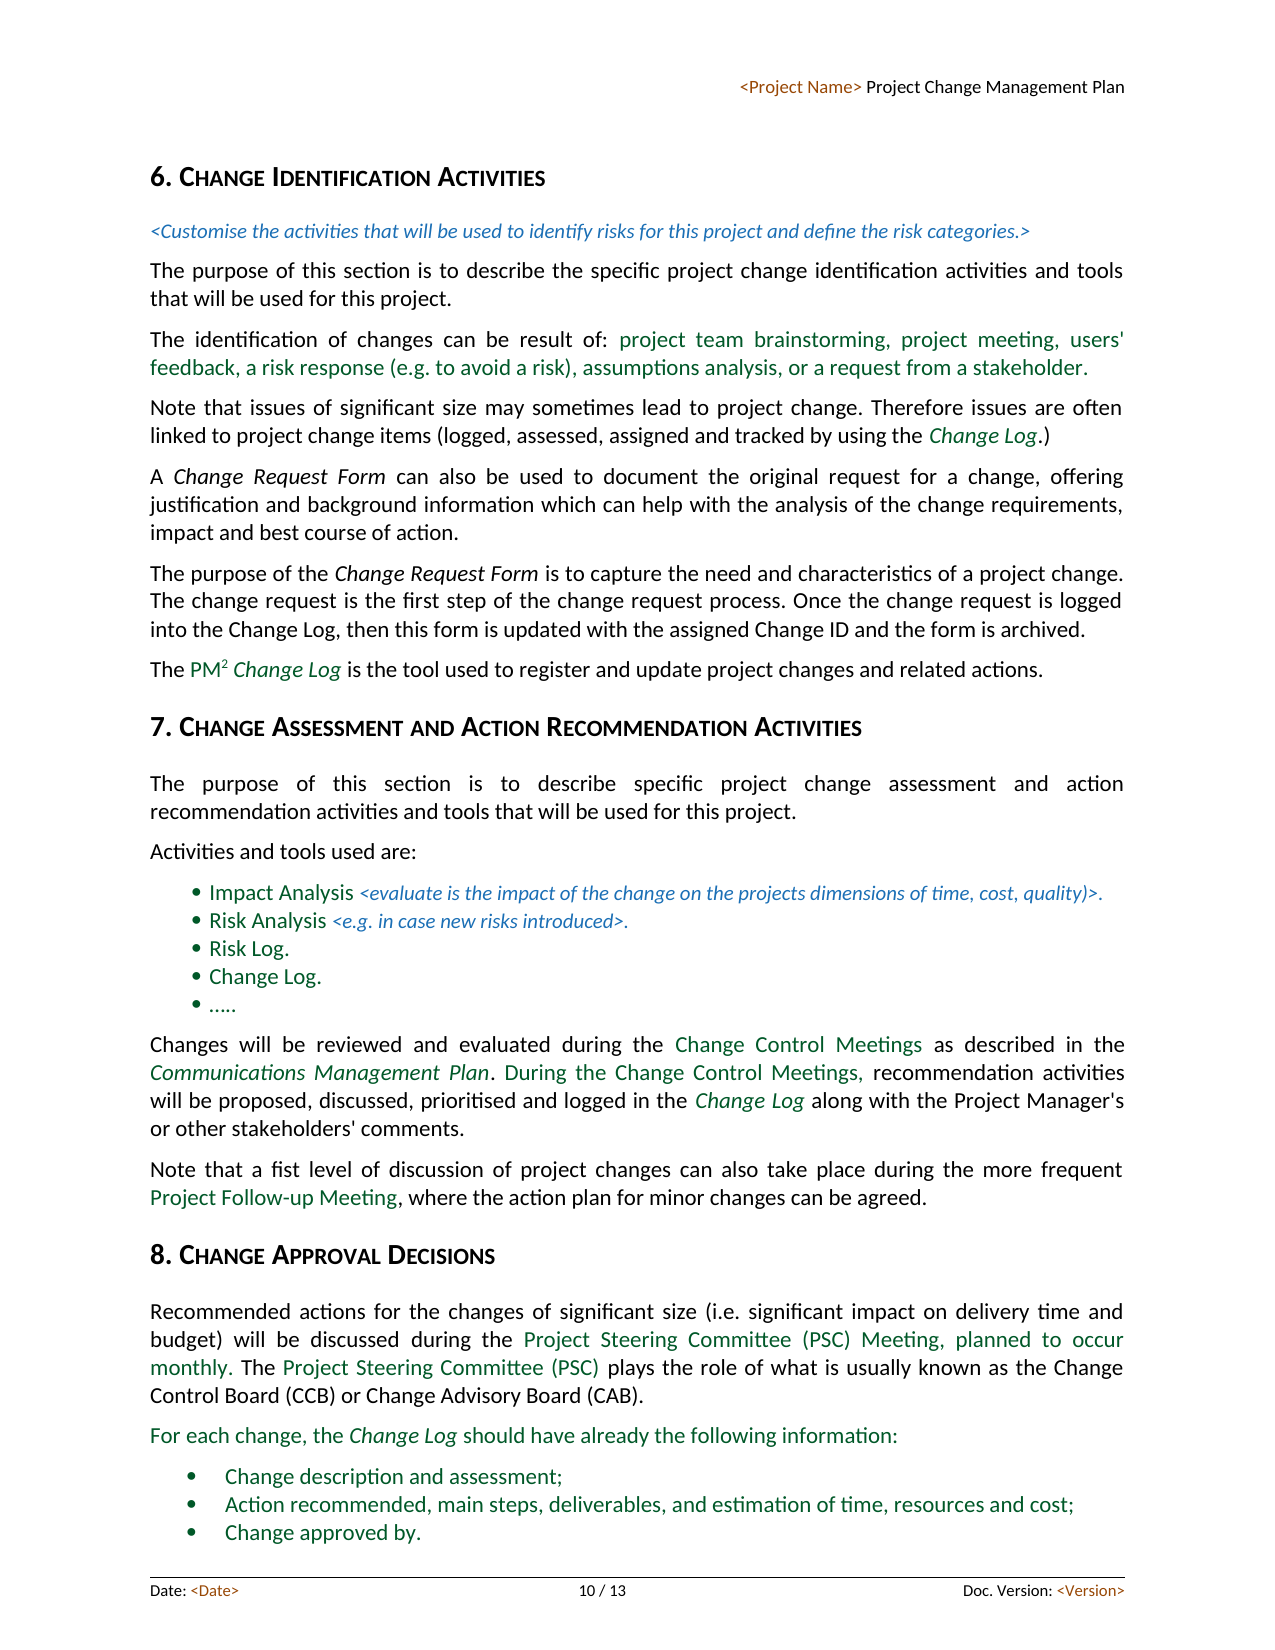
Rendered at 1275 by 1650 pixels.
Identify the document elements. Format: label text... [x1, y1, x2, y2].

list Change description and assessment; [187, 1462, 1125, 1490]
text The identification of changes can be result of: project team brainstorming, project meeting, users' feedback, a risk response (e.g. to avoid a risk), assumptions analysis, or a request from a stakeholder. [150, 325, 1125, 381]
list Change approved by. [187, 1518, 1125, 1546]
list Change Log. [192, 962, 1125, 990]
text Activities and tools used are: [150, 837, 1125, 865]
subtitle Change Identification Activities [150, 158, 1125, 193]
list Risk Log. [192, 934, 1125, 962]
list Action recommended, main steps, deliverables, and estimation of time, resources and cost; [187, 1490, 1125, 1518]
text The purpose of the Change Request Form is to capture the need and characteristics of a project change. The change request is the first step of the change request process. Once the change request is logged into the Change Log, then this form is updated with the assigned Change ID and the form is archived. [150, 559, 1125, 643]
text Note that issues of significant size may sometimes lead to project change. Therefore issues are often linked to project change items (logged, assessed, assigned and tracked by using the Change Log.) [150, 393, 1125, 449]
text Changes will be reviewed and evaluated during the Change Control Meetings as described in the Communications Management Plan. During the Change Control Meetings, recommendation activities will be proposed, discussed, prioritised and logged in the Change Log along with the Project Manager's or other stakeholders' comments. [150, 1031, 1125, 1143]
text Recommended actions for the changes of significant size (i.e. significant impact on delivery time and budget) will be discussed during the Project Steering Committee (PSC) Meeting, planned to occur monthly. The Project Steering Committee (PSC) plays the role of what is usually known as the Change Control Board (CCB) or Change Advisory Board (CAB). [150, 1297, 1125, 1409]
list ….. [192, 990, 1125, 1018]
list Impact Analysis <evaluate is the impact of the change on the projects dimensions of time, cost, quality)>. [192, 878, 1125, 906]
text The PM2 Change Log is the tool used to register and update project changes and related actions. [150, 655, 1125, 683]
text The purpose of this section is to describe specific project change assessment and action recommendation activities and tools that will be used for this project. [150, 769, 1125, 825]
subtitle Change Approval Decisions [150, 1236, 1125, 1272]
text For each change, the Change Log should have already the following information: [150, 1421, 1125, 1449]
list Risk Analysis <e.g. in case new risks introduced>. [192, 906, 1125, 934]
subtitle Change Assessment and Action Recommendation Activities [150, 708, 1125, 744]
text A Change Request Form can also be used to document the original request for a change, offering justification and background information which can help with the analysis of the change requirements, impact and best course of action. [150, 462, 1125, 546]
text The purpose of this section is to describe the specific project change identification activities and tools that will be used for this project. [150, 256, 1125, 312]
list <Customise the activities that will be used to identify risks for this project and define the risk categories.> [150, 218, 1125, 244]
text Note that a fist level of discussion of project changes can also take place during the more frequent Project Follow-up Meeting, where the action plan for minor changes can be agreed. [150, 1155, 1125, 1211]
